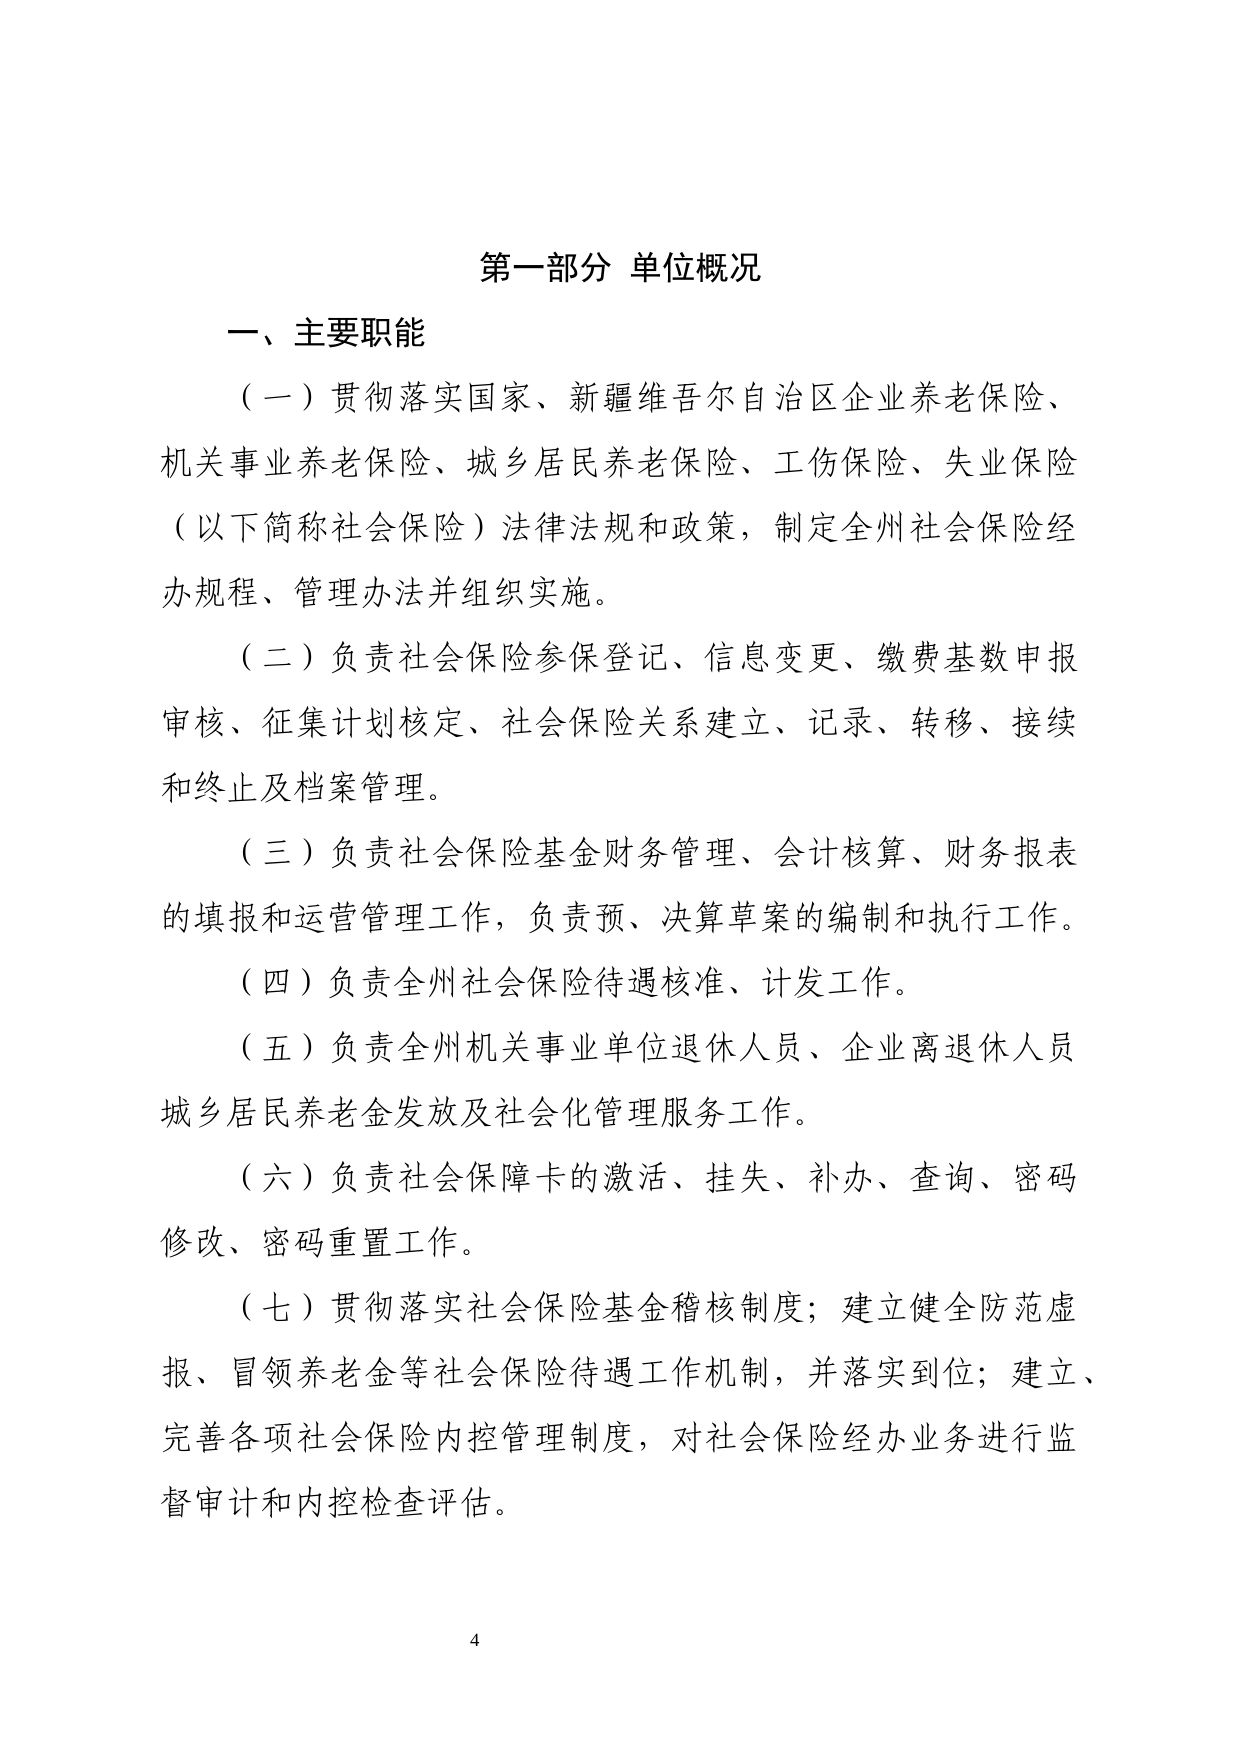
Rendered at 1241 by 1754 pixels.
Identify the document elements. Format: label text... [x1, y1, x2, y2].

text （三）负责社会保险基金财务管理、会计核算、财务报表的填报和运营管理工作，负责预、决算草案的编制和执行工作。 [159, 818, 1081, 948]
text （五）负责全州机关事业单位退休人员、企业离退休人员、城乡居民养老金发放及社会化管理服务工作。 [159, 1013, 1081, 1143]
text （七）贯彻落实社会保险基金稽核制度；建立健全防范虚报、冒领养老金等社会保险待遇工作机制，并落实到位；建立、完善各项社会保险内控管理制度，对社会保险经办业务进行监督审计和内控检查评估。 [159, 1273, 1081, 1533]
text （一）贯彻落实国家、新疆维吾尔自治区企业养老保险、机关事业养老保险、城乡居民养老保险、工伤保险、失业保险（以下简称社会保险）法律法规和政策，制定全州社会保险经办规程、管理办法并组织实施。 [159, 363, 1081, 623]
text 一、主要职能 [159, 298, 1081, 363]
text 第一部分 单位概况 [159, 233, 1081, 298]
text （六）负责社会保障卡的激活、挂失、补办、查询、密码修改、密码重置工作。 [159, 1143, 1081, 1273]
text （二）负责社会保险参保登记、信息变更、缴费基数申报审核、征集计划核定、社会保险关系建立、记录、转移、接续和终止及档案管理。 [159, 623, 1081, 818]
text （四）负责全州社会保险待遇核准、计发工作。 [159, 948, 1081, 1013]
